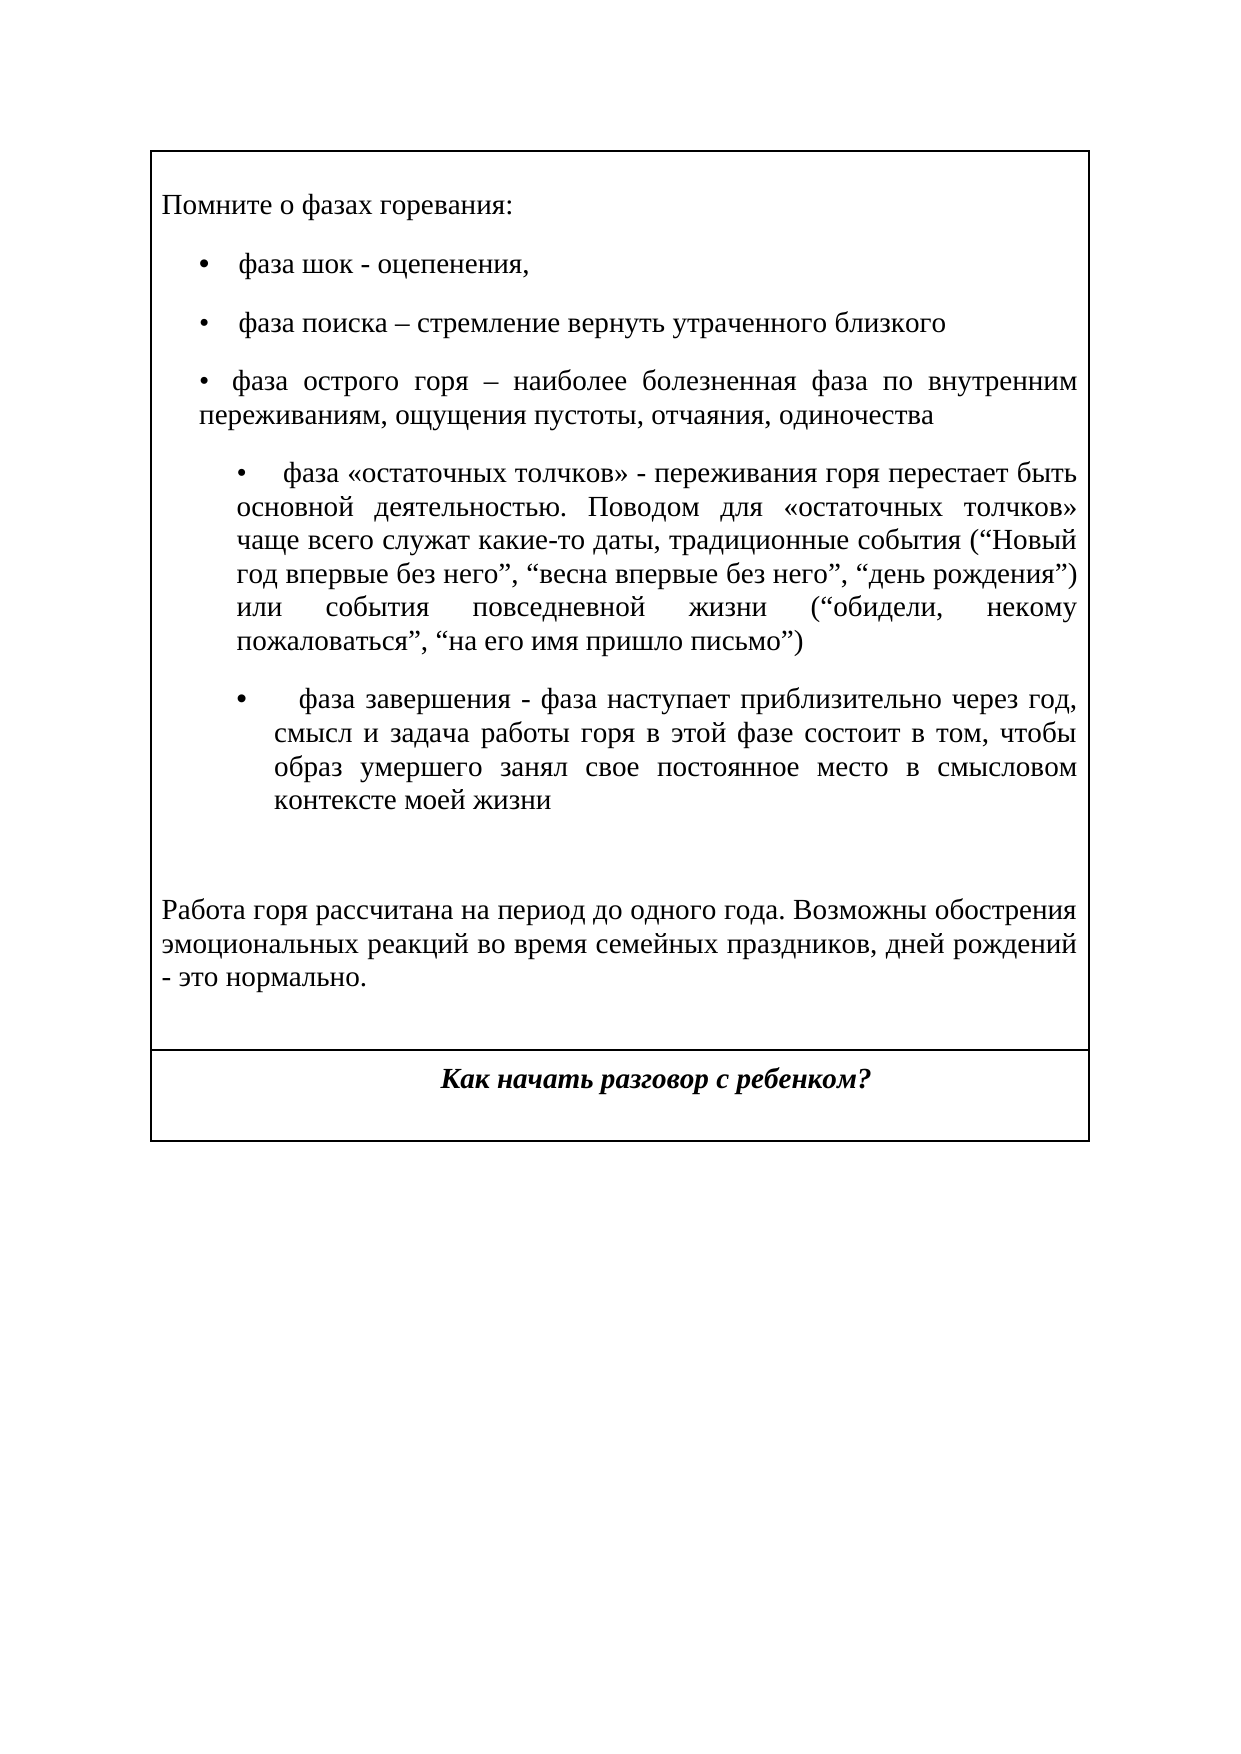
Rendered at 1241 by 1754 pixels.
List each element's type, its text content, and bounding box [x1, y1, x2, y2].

table_cell Помните о фазах горевания: • фаза шок - оцепенения, • фаза поиска – стремление вернуть утраченного близкого • фаза острого горя – наиболее болезненная фаза по внутренним переживаниям, ощущения пустоты, отчаяния, одиночества • фаза «остаточных толчков» - переживания горя перестает быть основной деятельностью. Поводом для «остаточных толчков» чаще всего служат какие-то даты, традиционные события (“Новый год впервые без него”, “весна впервые без него”, “день рождения”) или события повседневной жизни (“обидели, некому пожаловаться”, “на его имя пришло письмо”) • фаза завершения - фаза наступает приблизительно через год, смысл и задача работы горя в этой фазе состоит в том, чтобы образ умершего занял свое постоянное место в смысловом контексте моей жизни Работа горя рассчитана на период до одного года. Возможны обострения эмоциональных реакций во время семейных праздников, дней рождений - это нормально. [152, 152, 1088, 1048]
table_cell Как начать разговор с ребенком? [152, 1051, 1088, 1140]
